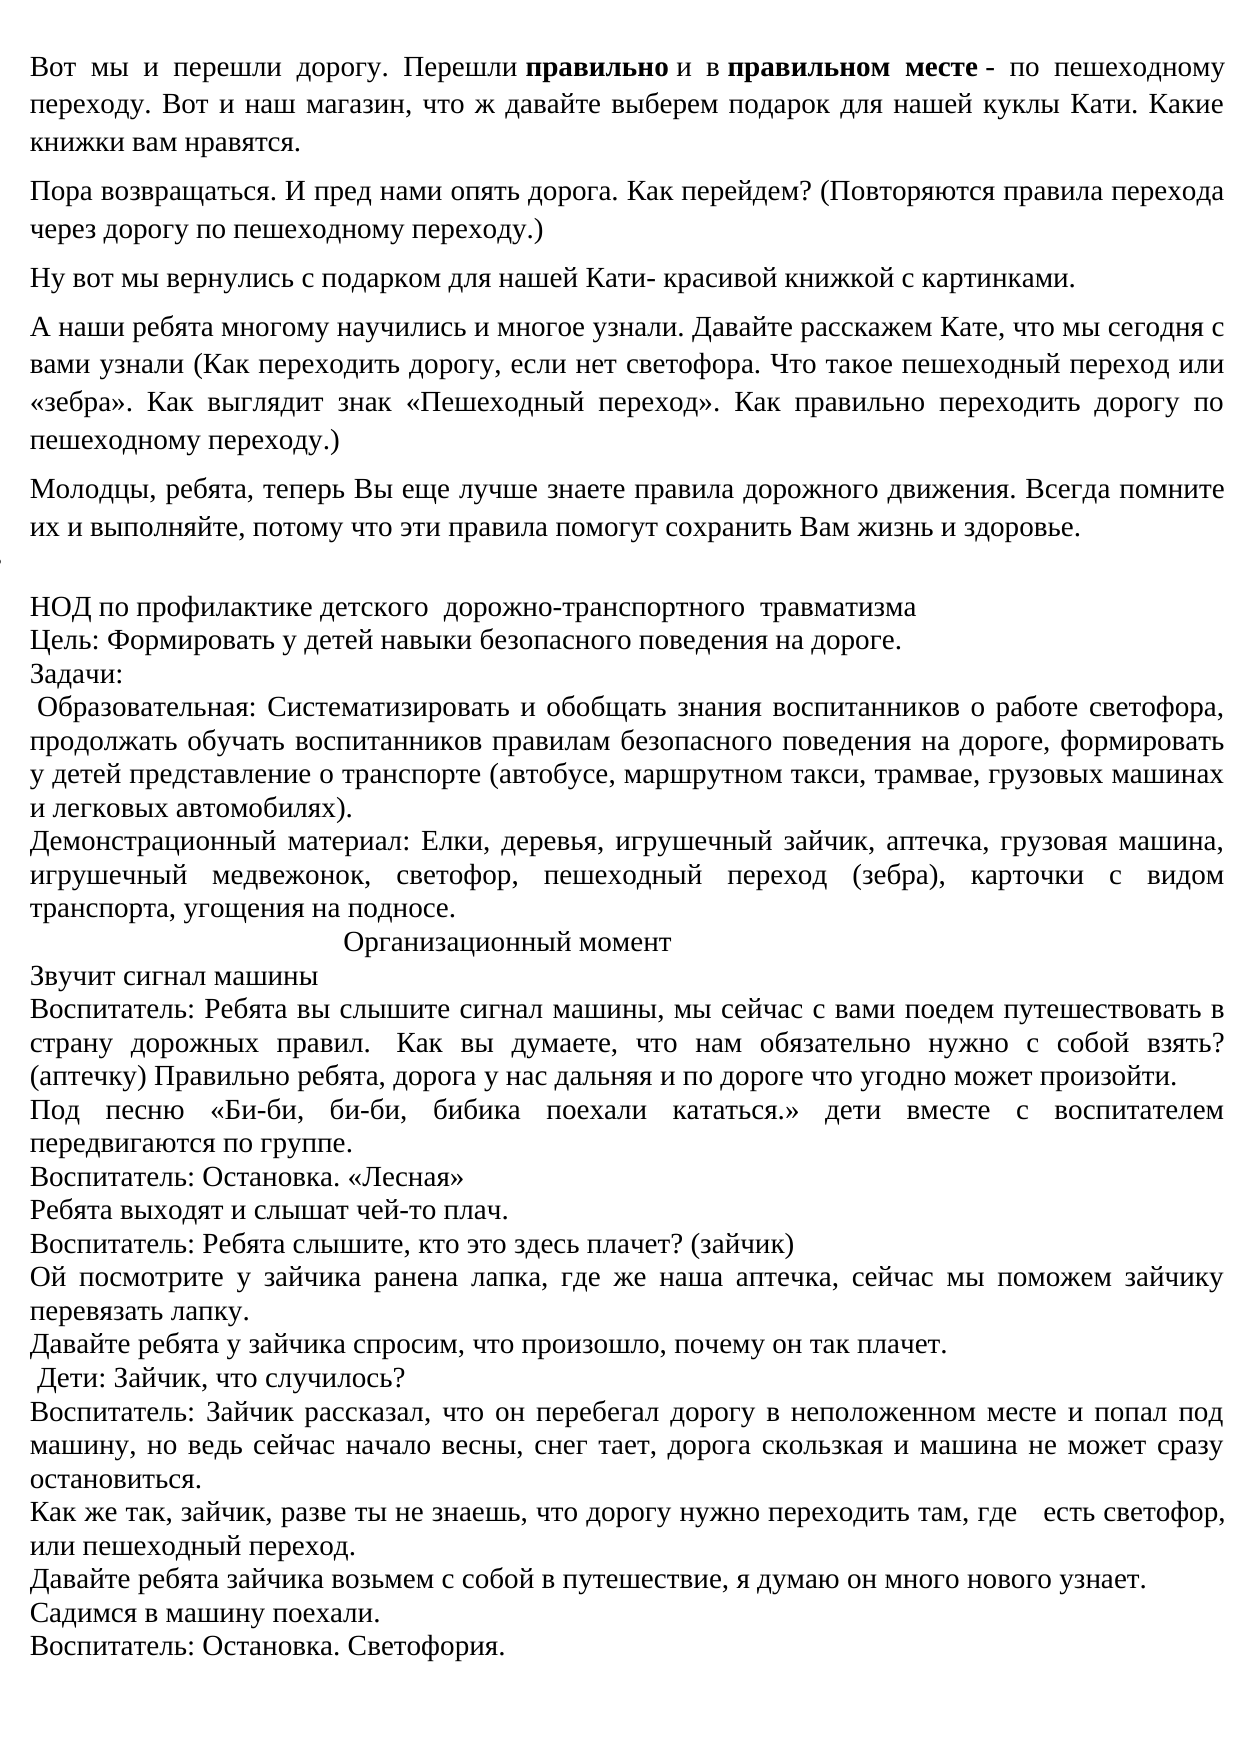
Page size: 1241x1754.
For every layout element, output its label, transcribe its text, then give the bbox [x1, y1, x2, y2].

text А наши ребята многому научились и многое узнали. Давайте расскажем Кате, что мы сегодня с вами узнали (Как переходить дорогу, если нет светофора. Что такое пешеходный переход или «зебра». Как выглядит знак «Пешеходный переход». Как правильно переходить дорогу по пешеходному переходу.) [29, 304, 1226, 456]
text Цель: Формировать у детей навыки безопасного поведения на дороге. [29, 622, 1226, 656]
text Давайте ребята у зайчика спросим, что произошло, почему он так плачет. [29, 1327, 1226, 1360]
text Ой посмотрите у зайчика ранена лапка, где же наша аптечка, сейчас мы поможем зайчику перевязать лапку. [29, 1259, 1226, 1327]
text Пора возвращаться. И пред нами опять дорога. Как перейдем? (Повторяются правила перехода через дорогу по пешеходному переходу.) [29, 169, 1226, 245]
text Воспитатель: Ребята вы слышите сигнал машины, мы сейчас с вами поедем путешествовать в страну дорожных правил. Как вы думаете, что нам обязательно нужно с собой взять? (аптечку) Правильно ребята, дорога у нас дальняя и по дороге что угодно может произойти. [29, 991, 1226, 1092]
text Звучит сигнал машины [29, 958, 1226, 991]
text Ну вот мы вернулись с подарком для нашей Кати- красивой книжкой с картинками. [29, 256, 1226, 293]
text Молодцы, ребята, теперь Вы еще лучше знаете правила дорожного движения. Всегда помните их и выполняйте, потому что эти правила помогут сохранить Вам жизнь и здоровье. [29, 467, 1226, 543]
text Садимся в машину поехали. [29, 1595, 1226, 1628]
text Организационный момент [29, 924, 1226, 958]
text Задачи: [29, 656, 1226, 689]
text Воспитатель: Зайчик рассказал, что он перебегал дорогу в неположенном месте и попал под машину, но ведь сейчас начало весны, снег тает, дорога скользкая и машина не может сразу остановиться. [29, 1394, 1226, 1494]
text Дети: Зайчик, что случилось? [29, 1360, 1226, 1394]
text Вот мы и перешли дорогу. Перешли правильно и в правильном месте - по пешеходному переходу. Вот и наш магазин, что ж давайте выберем подарок для нашей куклы Кати. Какие книжки вам нравятся. [29, 44, 1226, 158]
text Ребята выходят и слышат чей-то плач. [29, 1192, 1226, 1226]
text Воспитатель: Ребята слышите, кто это здесь плачет? (зайчик) [29, 1226, 1226, 1259]
text Образовательная: Систематизировать и обобщать знания воспитанников о работе светофора, продолжать обучать воспитанников правилам безопасного поведения на дороге, формировать у детей представление о транспорте (автобусе, маршрутном такси, трамвае, грузовых машинах и легковых автомобилях). [29, 689, 1226, 823]
text Воспитатель: Остановка. Светофория. [29, 1628, 1226, 1662]
text НОД по профилактике детского дорожно-транспортного травматизма [29, 589, 1226, 622]
text Как же так, зайчик, разве ты не знаешь, что дорогу нужно переходить там, где есть светофор, или пешеходный переход. [29, 1494, 1226, 1561]
text Демонстрационный материал: Елки, деревья, игрушечный зайчик, аптечка, грузовая машина, игрушечный медвежонок, светофор, пешеходный переход (зебра), карточки с видом транспорта, угощения на подносе. [29, 823, 1226, 924]
text Воспитатель: Остановка. «Лесная» [29, 1159, 1226, 1192]
text Под песню «Би-би, би-би, бибика поехали кататься.» дети вместе с воспитателем передвигаются по группе. [29, 1092, 1226, 1159]
text Давайте ребята зайчика возьмем с собой в путешествие, я думаю он много нового узнает. [29, 1561, 1226, 1595]
